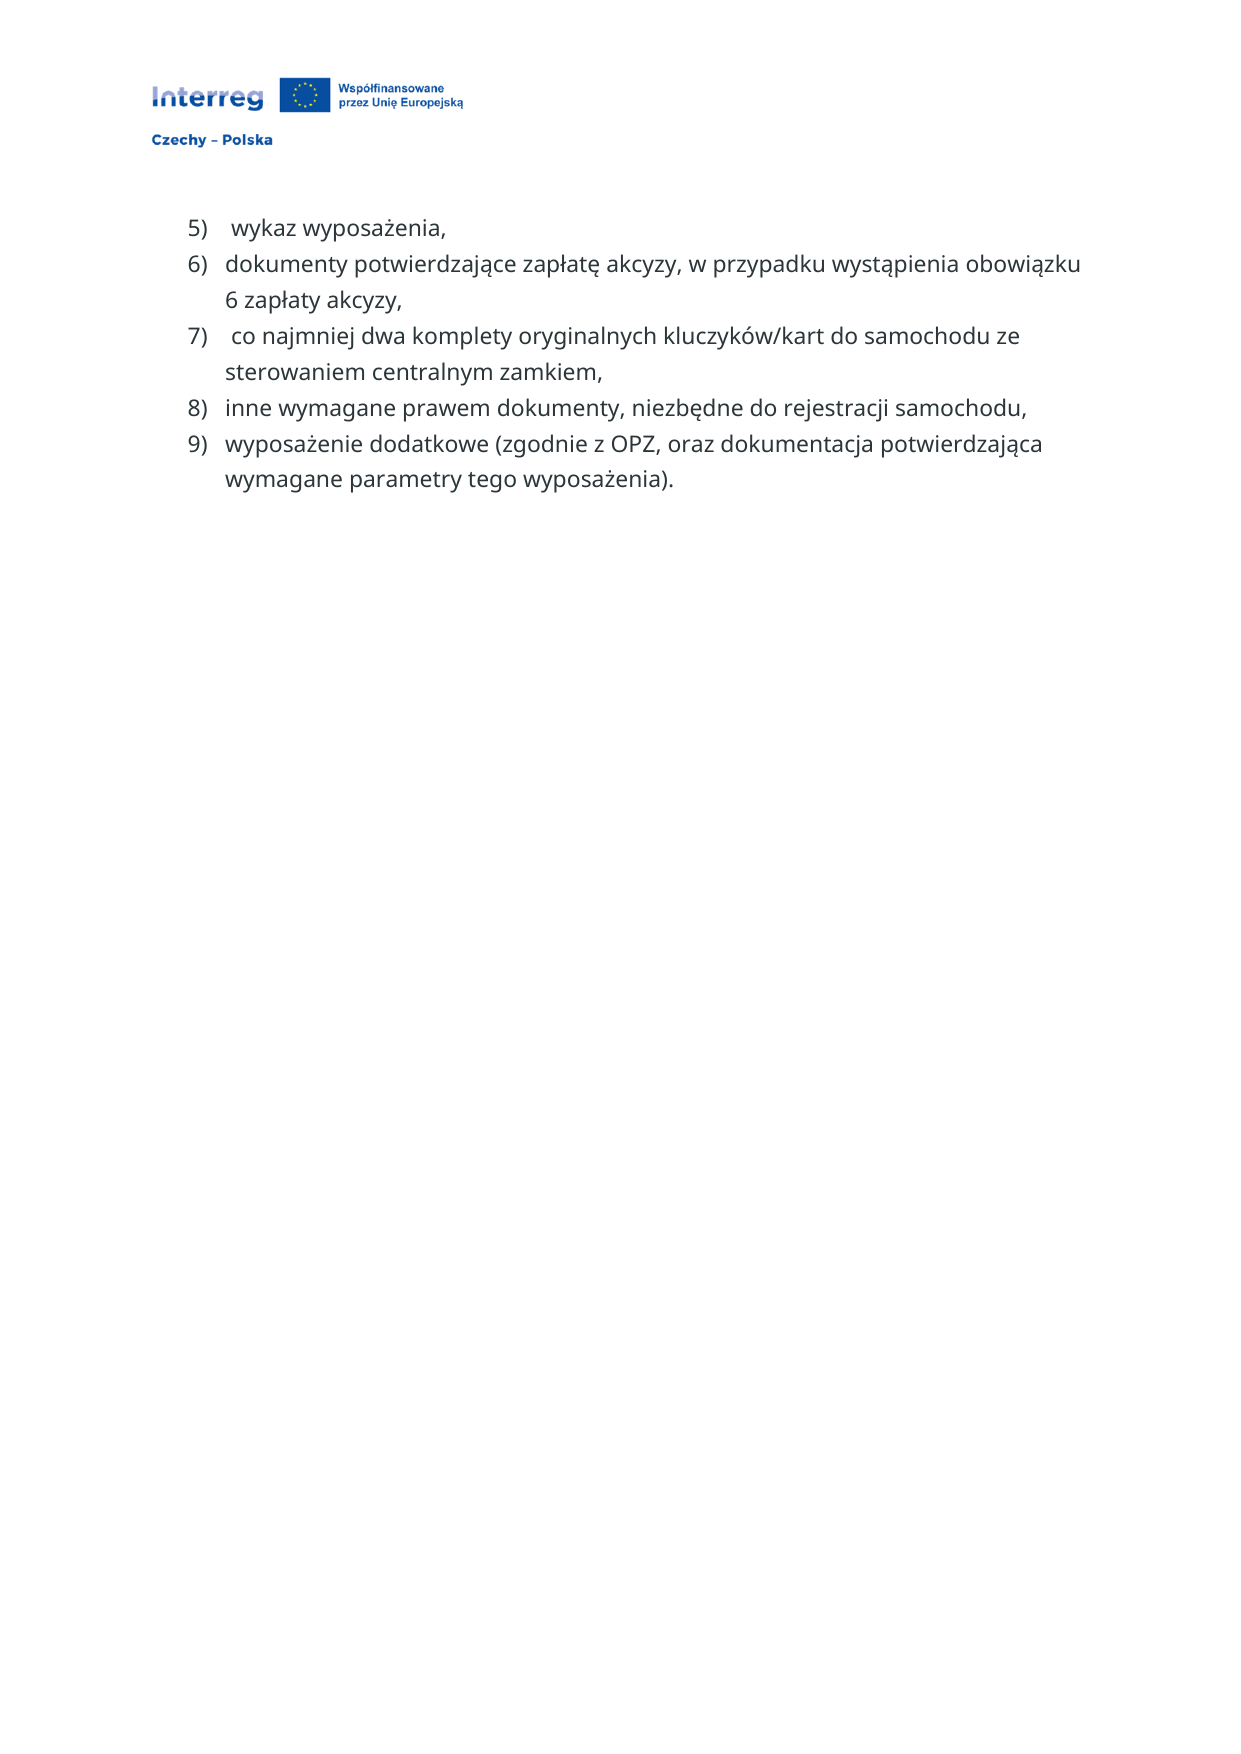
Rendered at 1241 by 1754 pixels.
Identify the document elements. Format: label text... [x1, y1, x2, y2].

picture [150, 75, 464, 148]
list wykaz wyposażenia, [187, 212, 1090, 243]
list co najmniej dwa komplety oryginalnych kluczyków/kart do samochodu ze sterowaniem centralnym zamkiem, [187, 320, 1090, 387]
list wyposażenie dodatkowe (zgodnie z OPZ, oraz dokumentacja potwierdzająca wymagane parametry tego wyposażenia). [187, 427, 1090, 525]
list inne wymagane prawem dokumenty, niezbędne do rejestracji samochodu, [187, 392, 1090, 423]
list dokumenty potwierdzające zapłatę akcyzy, w przypadku wystąpienia obowiązku 6 zapłaty akcyzy, [187, 248, 1090, 315]
